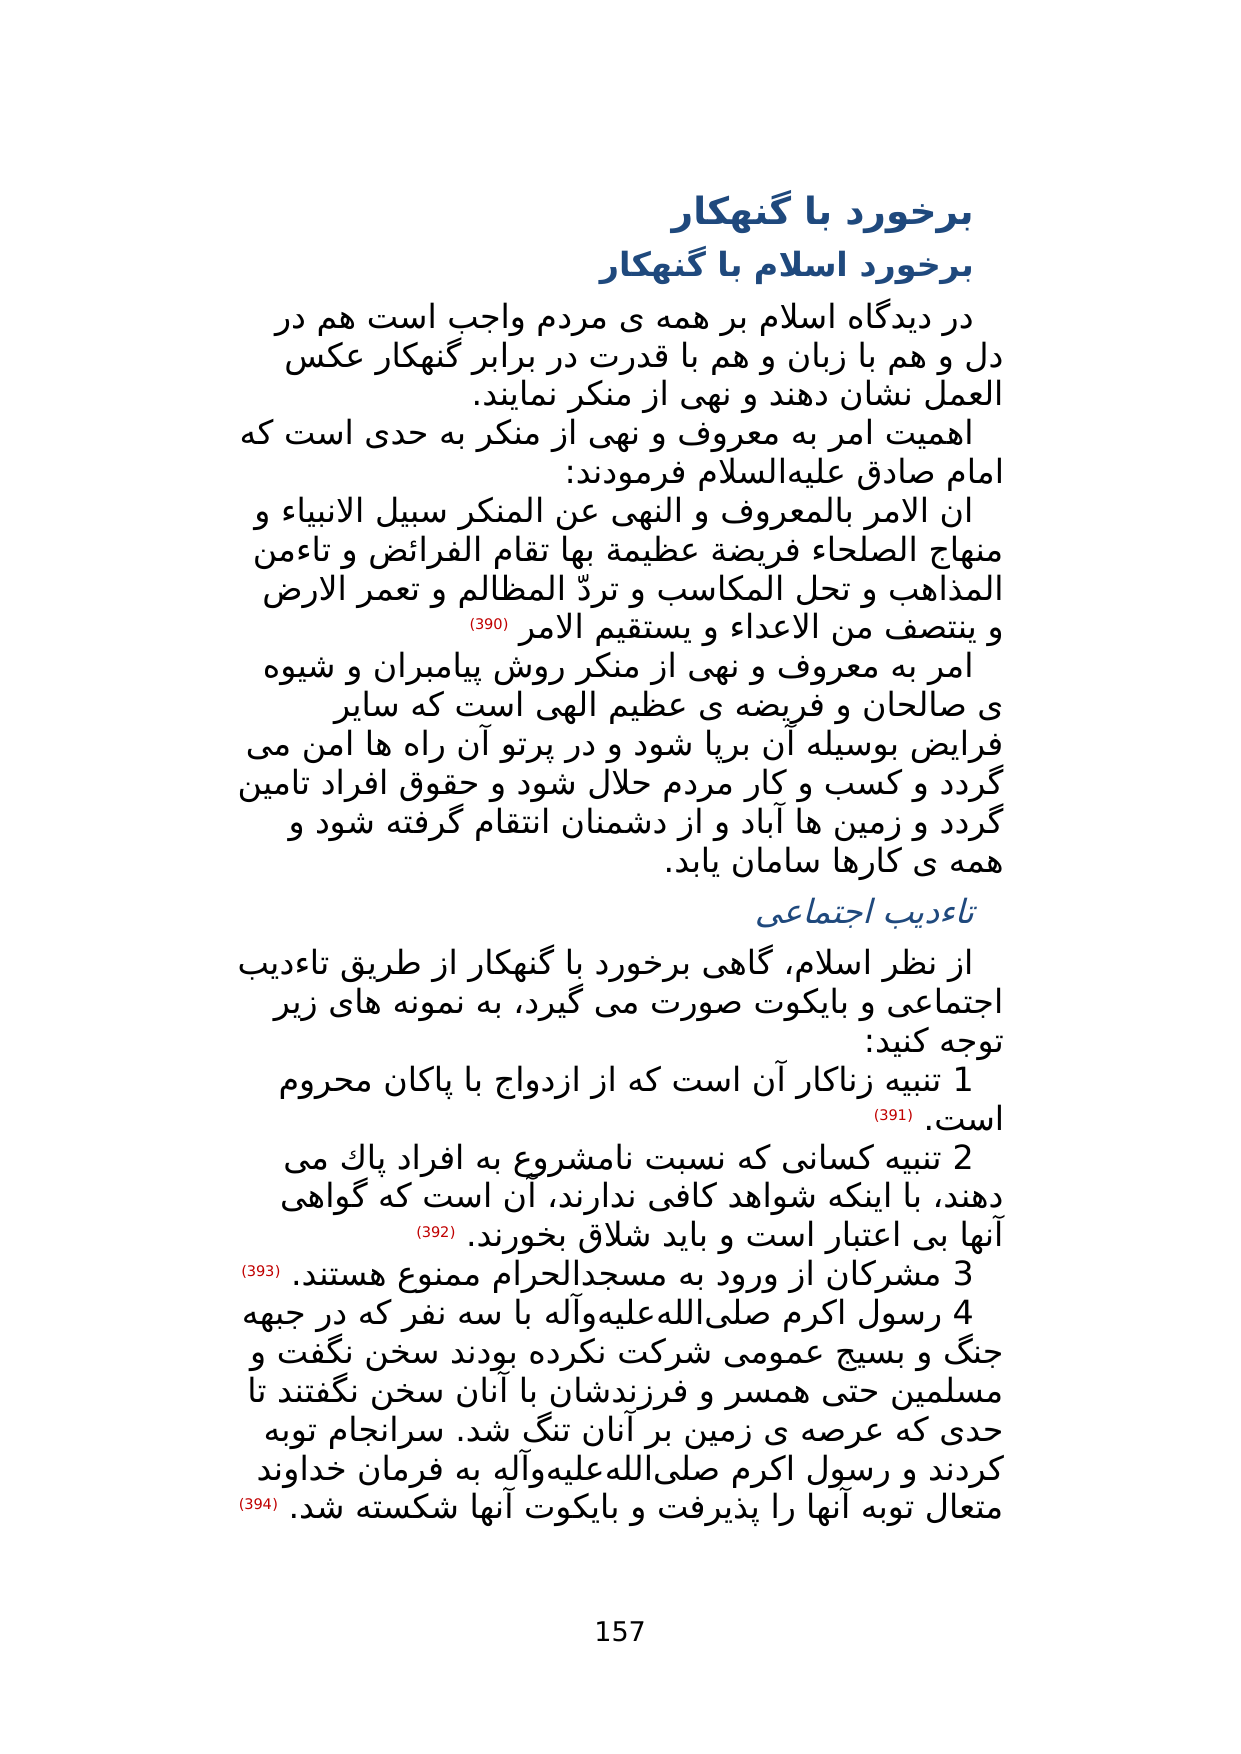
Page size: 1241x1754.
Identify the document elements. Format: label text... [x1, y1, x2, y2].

text ان الامر بالمعروف و النهى عن المنكر سبيل الانبياء و منهاج الصلحاء فريضة عظيمة بها تقام الفرائض و تاءمن المذاهب و تحل المكاسب و تردّ المظالم و تعمر الارض و ينتصف من الاعداء و يستقيم الامر (390) [236, 491, 1004, 647]
text 3 مشركان از ورود به مسجدالحرام ممنوع هستند. (393) [236, 1255, 1004, 1293]
text 1 تنبيه زناكار آن است كه از ازدواج با پاكان محروم است. (391) [236, 1060, 1004, 1138]
text اهميت امر به معروف و نهى از منكر به حدى است كه امام صادق عليه‌السلام فرمودند: [236, 414, 1004, 491]
text در ديدگاه اسلام بر همه ى مردم واجب است هم در دل و هم با زبان و هم با قدرت در برابر گنهكار عكس العمل نشان دهند و نهى از منكر نمايند. [236, 297, 1004, 414]
text 2 تنبيه كسانى كه نسبت نامشروع به افراد پاك مى دهند، با اينكه شواهد كافى ندارند، آن است كه گواهى آنها بى اعتبار است و بايد شلاق بخورند. (392) [236, 1138, 1004, 1255]
text از نظر اسلام، گاهى برخورد با گنهكار از طريق تاءديب اجتماعى و بايكوت صورت مى گيرد، به نمونه هاى زير توجه كنيد: [236, 944, 1004, 1060]
text 4 رسول اكرم صلى‌الله‌عليه‌وآله با سه نفر كه در جبهه جنگ و بسيج عمومى شركت نكرده بودند سخن نگفت و مسلمين حتى همسر و فرزندشان با آنان سخن نگفتند تا حدى كه عرصه ى زمين بر آنان تنگ شد. سرانجام توبه كردند و رسول اكرم صلى‌الله‌عليه‌وآله به فرمان خداوند متعال توبه آنها را پذيرفت و بايكوت آنها شكسته شد. (394) [236, 1293, 1004, 1527]
subtitle برخورد با گنهكار [236, 190, 1004, 233]
subtitle برخورد اسلام با گنهكار [236, 246, 1004, 285]
subtitle تاءديب اجتماعى [236, 892, 1004, 931]
text امر به معروف و نهى از منكر روش پيامبران و شيوه ى صالحان و فريضه ى عظيم الهى است كه ساير فرايض بوسيله آن برپا شود و در پرتو آن راه ها امن مى گردد و كسب و كار مردم حلال شود و حقوق افراد تامين گردد و زمين ها آباد و از دشمنان انتقام گرفته شود و همه ى كارها سامان يابد. [236, 647, 1004, 880]
